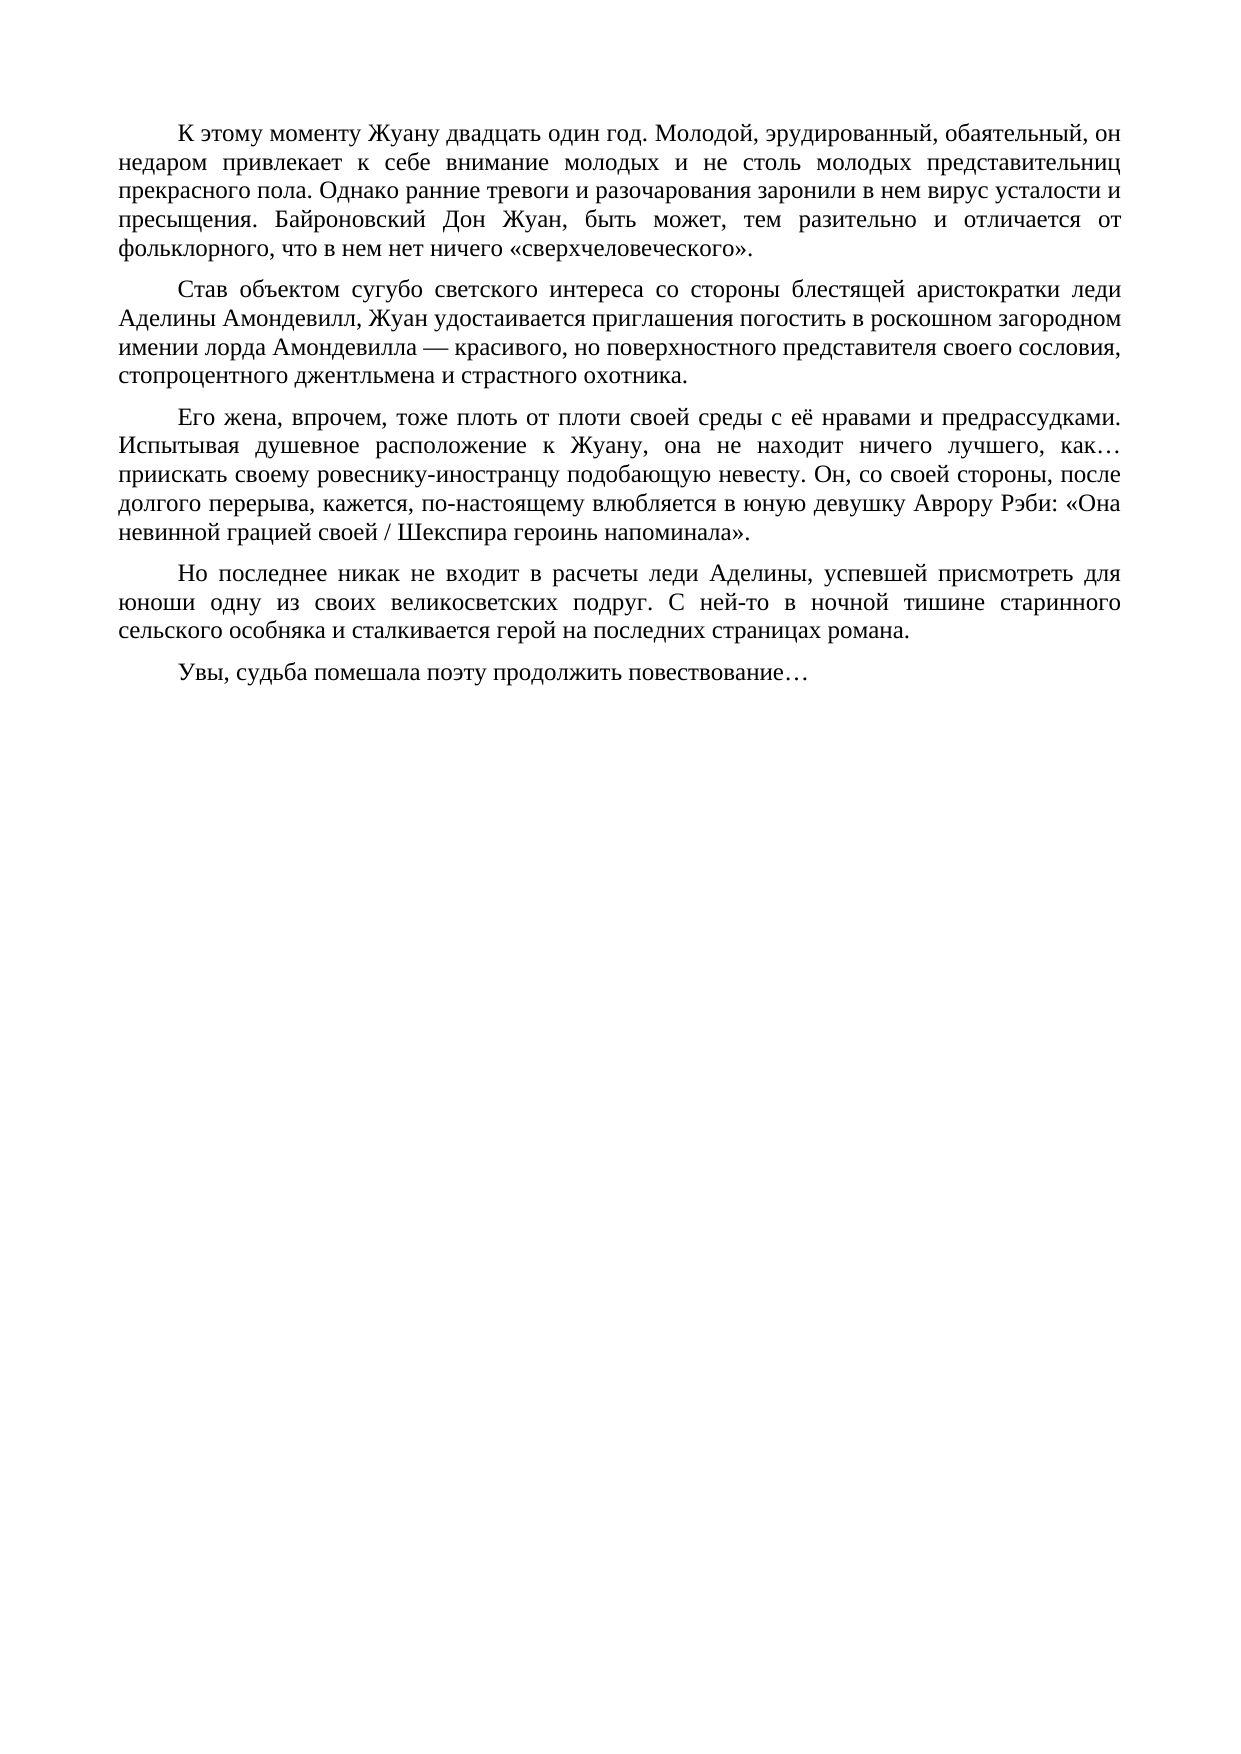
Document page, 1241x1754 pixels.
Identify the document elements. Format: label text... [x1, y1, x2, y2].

text К этому моменту Жуану двадцать один год. Молодой, эрудированный, обаятельный, он недаром привлекает к себе внимание молодых и не столь молодых представительниц прекрасного пола. Однако ранние тревоги и разочарования заронили в нем вирус усталости и пресыщения. Байроновский Дон Жуан, быть может, тем разительно и отличается от фольклорного, что в нем нет ничего «сверхчеловеческого». [118, 118, 1122, 262]
text Став объектом сугубо светского интереса со стороны блестящей аристократки леди Аделины Амондевилл, Жуан удостаивается приглашения погостить в роскошном загородном имении лорда Амондевилла — красивого, но поверхностного представителя своего сословия, стопроцентного джентльмена и страстного охотника. [118, 274, 1122, 389]
text Его жена, впрочем, тоже плоть от плоти своей среды с её нравами и предрассудками. Испытывая душевное расположение к Жуану, она не находит ничего лучшего, как… приискать своему ровеснику-иностранцу подобающую невесту. Он, со своей стороны, после долгого перерыва, кажется, по-настоящему влюбляется в юную девушку Аврору Рэби: «Она невинной грацией своей / Шекспира героинь напоминала». [118, 402, 1122, 546]
text Увы, судьба помешала поэту продолжить повествование… [118, 657, 1122, 686]
text Но последнее никак не входит в расчеты леди Аделины, успевшей присмотреть для юноши одну из своих великосветских подруг. С ней-то в ночной тишине старинного сельского особняка и сталкивается герой на последних страницах романа. [118, 558, 1122, 644]
